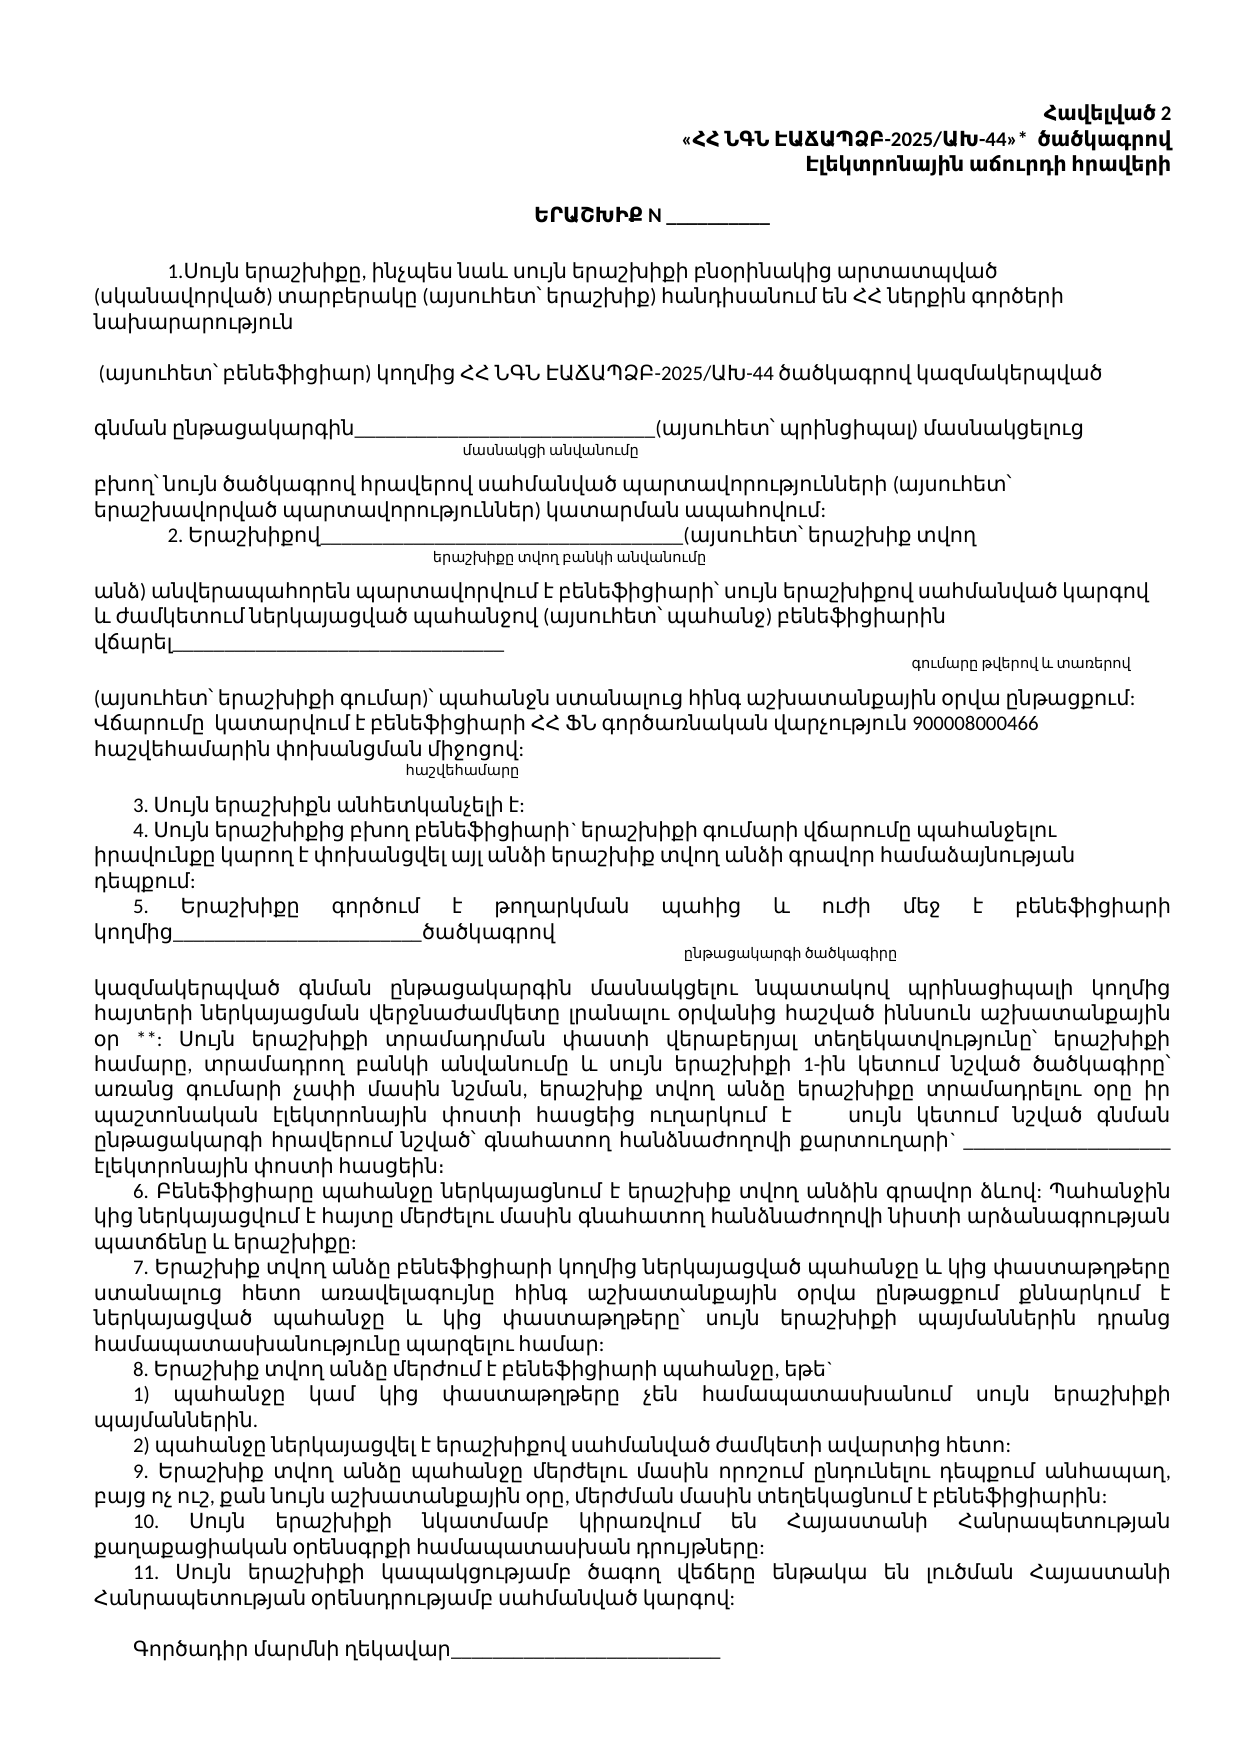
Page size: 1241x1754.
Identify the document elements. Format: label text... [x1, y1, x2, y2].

text 5. Երաշխիքը գործում է թողարկման պահից և ուժի մեջ է բենեֆիցիարի կողմից________________________ծածկագրով [94, 893, 1171, 944]
text (այսուհետ՝ երաշխիքի գումար)՝ պահանջն ստանալուց հինգ աշխատանքային օրվա ընթացքում: Վճարումը կատարվում է բենեֆիցիարի ՀՀ ՖՆ գործառնական վարչություն 900008000466 հաշվեհամարին փոխանցման միջոցով: [94, 685, 1171, 761]
text գնման ընթացակարգին_____________________________(այսուհետ՝ պրինցիպալ) մասնակցելուց [94, 416, 1171, 441]
text 7. Երաշխիք տվող անձը բենեֆիցիարի կողմից ներկայացված պահանջը և կից փաստաթղթերը ստանալուց հետո առավելագույնը հինգ աշխատանքային օրվա ընթացքում քննարկում է ներկայացված պահանջը և կից փաստաթղթերը՝ սույն երաշխիքի պայմաններին դրանց համապատասխանությունը պարզելու համար: [94, 1254, 1171, 1356]
text 1) պահանջը կամ կից փաստաթղթերը չեն համապատասխանում սույն երաշխիքի պայմաններին. [94, 1382, 1171, 1432]
text բխող՝ նույն ծածկագրով հրավերով սահմանված պարտավորությունների (այսուհետ՝ երաշխավորված պարտավորություններ) կատարման ապահովում: [94, 472, 1171, 522]
text 4. Սույն երաշխիքից բխող բենեֆիցիարի` երաշխիքի գումարի վճարումը պահանջելու իրավունքը կարող է փոխանցվել այլ անձի երաշխիք տվող անձի գրավոր համաձայնության դեպքում: [94, 817, 1171, 893]
text 2. Երաշխիքով___________________________________(այսուհետ՝ երաշխիք տվող [94, 522, 1171, 548]
text 3. Սույն երաշխիքն անհետկանչելի է: [94, 792, 1171, 817]
text «ՀՀ ՆԳՆ ԷԱՃԱՊՁԲ-2025/ԱԽ-44»* ծածկագրով [94, 126, 1171, 151]
text գումարը թվերով և տառերով [831, 654, 1171, 685]
text մասնակցի անվանումը [389, 441, 1171, 472]
text 10. Սույն երաշխիքի նկատմամբ կիրառվում են Հայաստանի Հանրապետության քաղաքացիական օրենսգրքի համապատասխան դրույթները: [94, 1509, 1171, 1559]
text Գործադիր մարմնի ղեկավար__________________________ [94, 1636, 1171, 1661]
text ընթացակարգի ծածկագիրը [610, 944, 1171, 975]
text 11. Սույն երաշխիքի կապակցությամբ ծագող վեճերը ենթակա են լուծման Հայաստանի Հանրապետության օրենսդրությամբ սահմանված կարգով: [94, 1559, 1171, 1610]
text անձ) անվերապահորեն պարտավորվում է բենեֆիցիարի՝ սույն երաշխիքով սահմանված կարգով և ժամկետում ներկայացված պահանջով (այսուհետ՝ պահանջ) բենեֆիցիարին վճարել________________________________ [94, 578, 1171, 654]
text 9. Երաշխիք տվող անձը պահանջը մերժելու մասին որոշում ընդունելու դեպքում անհապաղ, բայց ոչ ուշ, քան նույն աշխատանքային օրը, մերժման մասին տեղեկացնում է բենեֆիցիարին: [94, 1458, 1171, 1509]
text 2) պահանջը ներկայացվել է երաշխիքով սահմանված ժամկետի ավարտից հետո: [94, 1432, 1171, 1458]
text ԵՐԱՇԽԻՔ N __________ [94, 202, 1171, 227]
text (այսուհետ՝ բենեֆիցիար) կողմից ՀՀ ՆԳՆ ԷԱՃԱՊՁԲ-2025/ԱԽ-44 ծածկագրով կազմակերպված [94, 360, 1171, 416]
text հաշվեհամարը [94, 761, 1171, 792]
text 1.Սույն երաշխիքը, ինչպես նաև սույն երաշխիքի բնօրինակից արտատպված (սկանավորված) տարբերակը (այսուհետ՝ երաշխիք) հանդիսանում են ՀՀ ներքին գործերի նախարարություն [94, 258, 1171, 334]
text Հավելված 2 [94, 100, 1171, 126]
text 6. Բենեֆիցիարը պահանջը ներկայացնում է երաշխիք տվող անձին գրավոր ձևով: Պահանջին կից ներկայացվում է հայտը մերժելու մասին գնահատող հանձնաժողովի նիստի արձանագրության պատճենը և երաշխիքը: [94, 1178, 1171, 1254]
text Էլեկտրոնային աճուրդի հրավերի [94, 151, 1171, 177]
text երաշխիքը տվող բանկի անվանումը [94, 548, 1171, 578]
text կազմակերպված գնման ընթացակարգին մասնակցելու նպատակով պրինացիպալի կողմից հայտերի ներկայացման վերջնաժամկետը լրանալու օրվանից հաշված իննսուն աշխատանքային օր **: Սույն երաշխիքի տրամադրման փաստի վերաբերյալ տեղեկատվությունը՝ երաշխիքի համարը, տրամադրող բանկի անվանումը և սույն երաշխիքի 1-ին կետում նշված ծածկագիրը՝ առանց գումարի չափի մասին նշման, երաշխիք տվող անձը երաշխիքը տրամադրելու օրը իր պաշտոնական էլեկտրոնային փոստի հասցեից ուղարկում է սույն կետում նշված գնման ընթացակարգի հրավերում նշված՝ գնահատող հանձնաժողովի քարտուղարի` ____________________ էլեկտրոնային փոստի հասցեին։ [94, 975, 1171, 1178]
text 8. Երաշխիք տվող անձը մերժում է բենեֆիցիարի պահանջը, եթե` [94, 1356, 1171, 1382]
